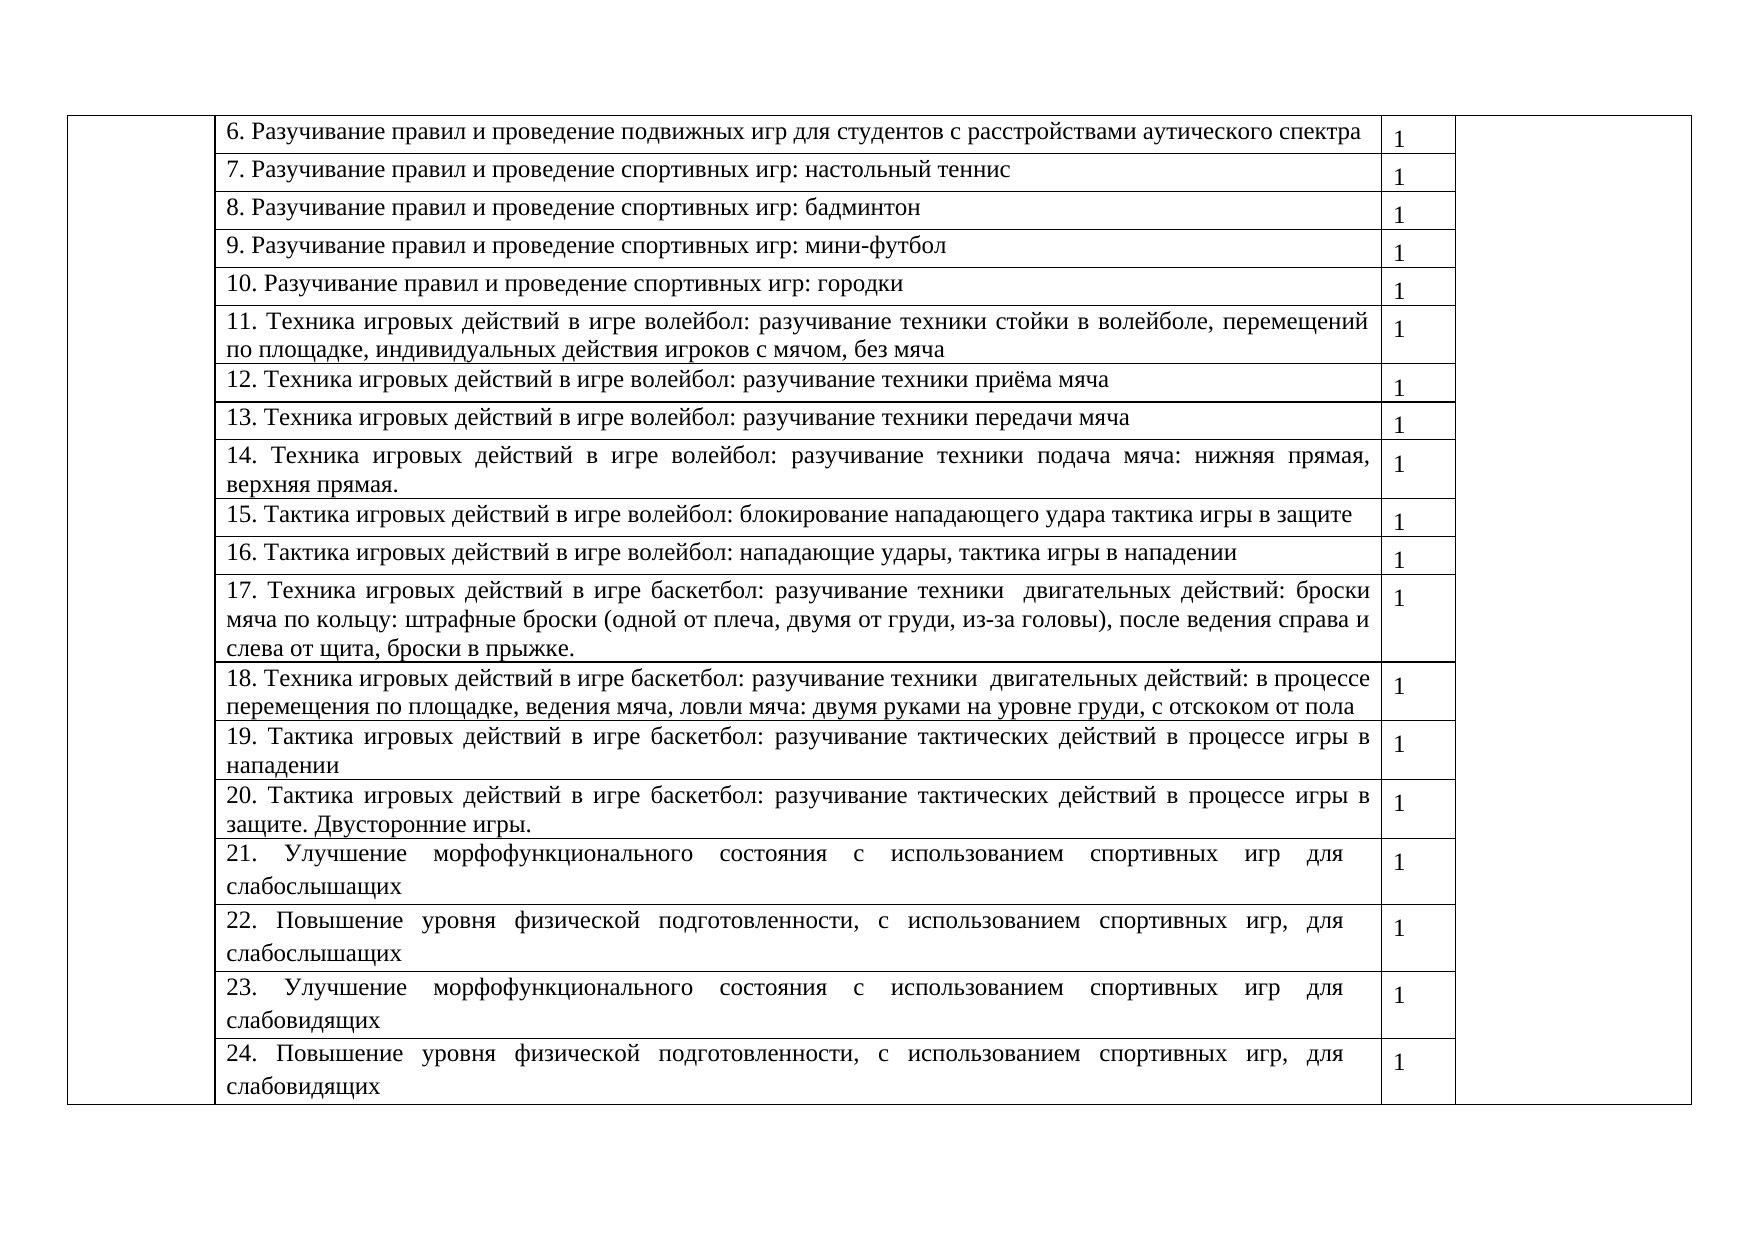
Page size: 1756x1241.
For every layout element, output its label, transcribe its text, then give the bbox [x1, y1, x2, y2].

table_cell 15. Тактика игровых действий в игре волейбол: блокирование нападающего удара тактика игры в защите [216, 499, 1381, 536]
table_cell 1 [1382, 154, 1455, 191]
table_cell 12. Техника игровых действий в игре волейбол: разучивание техники приёма мяча [216, 364, 1381, 401]
table_cell 21. Улучшение морфофункционального состояния с использованием спортивных игр для слабослышащих [216, 839, 1381, 904]
table_cell 1 [1382, 537, 1455, 574]
table_cell 1 [1382, 230, 1455, 267]
table_cell 1 [1382, 972, 1455, 1037]
table_cell 1 [1382, 440, 1455, 498]
table_cell 13. Техника игровых действий в игре волейбол: разучивание техники передачи мяча [216, 403, 1381, 439]
table_cell 22. Повышение уровня физической подготовленности, с использованием спортивных игр, для слабослышащих [216, 905, 1381, 971]
table_cell 1 [1382, 306, 1455, 363]
table_cell 20. Тактика игровых действий в игре баскетбол: разучивание тактических действий в процессе игры в защите. Двусторонние игры. [216, 780, 1381, 837]
table_cell 1 [1382, 839, 1455, 904]
table_cell 14. Техника игровых действий в игре волейбол: разучивание техники подача мяча: нижняя прямая, верхняя прямая. [216, 440, 1381, 498]
table_cell 1 [1382, 1039, 1455, 1104]
table_cell 1 [1382, 403, 1455, 439]
table_cell 19. Тактика игровых действий в игре баскетбол: разучивание тактических действий в процессе игры в нападении [216, 721, 1381, 779]
table_cell 1 [1382, 192, 1455, 229]
table_cell 24. Повышение уровня физической подготовленности, с использованием спортивных игр, для слабовидящих [216, 1039, 1381, 1104]
table_cell 1 [1382, 499, 1455, 536]
table_cell 16. Тактика игровых действий в игре волейбол: нападающие удары, тактика игры в нападении [216, 537, 1381, 574]
table_cell 1 [1382, 905, 1455, 971]
table_cell 6. Разучивание правил и проведение подвижных игр для студентов с расстройствами аутического спектра [216, 116, 1381, 153]
table_cell 1 [1382, 721, 1455, 779]
table_cell 18. Техника игровых действий в игре баскетбол: разучивание техники двигательных действий: в процессе перемещения по площадке, ведения мяча, ловли мяча: двумя руками на уровне груди, с отскоком от пола [216, 663, 1381, 720]
table_cell 7. Разучивание правил и проведение спортивных игр: настольный теннис [216, 154, 1381, 191]
table_cell 23. Улучшение морфофункционального состояния с использованием спортивных игр для слабовидящих [216, 972, 1381, 1037]
table_cell 8. Разучивание правил и проведение спортивных игр: бадминтон [216, 192, 1381, 229]
table_cell 1 [1382, 780, 1455, 837]
table_cell 1 [1382, 364, 1455, 401]
table_cell 9. Разучивание правил и проведение спортивных игр: мини-футбол [216, 230, 1381, 267]
table_cell 11. Техника игровых действий в игре волейбол: разучивание техники стойки в волейболе, перемещений по площадке, индивидуальных действия игроков с мячом, без мяча [216, 306, 1381, 363]
table_cell 1 [1382, 116, 1455, 153]
table_cell 1 [1382, 268, 1455, 305]
table_cell 1 [1382, 663, 1455, 720]
table_cell 10. Разучивание правил и проведение спортивных игр: городки [216, 268, 1381, 305]
table_cell 17. Техника игровых действий в игре баскетбол: разучивание техники двигательных действий: броски мяча по кольцу: штрафные броски (одной от плеча, двумя от груди, из-за головы), после ведения справа и слева от щита, броски в прыжке. [216, 575, 1381, 661]
table_cell 1 [1382, 575, 1455, 661]
